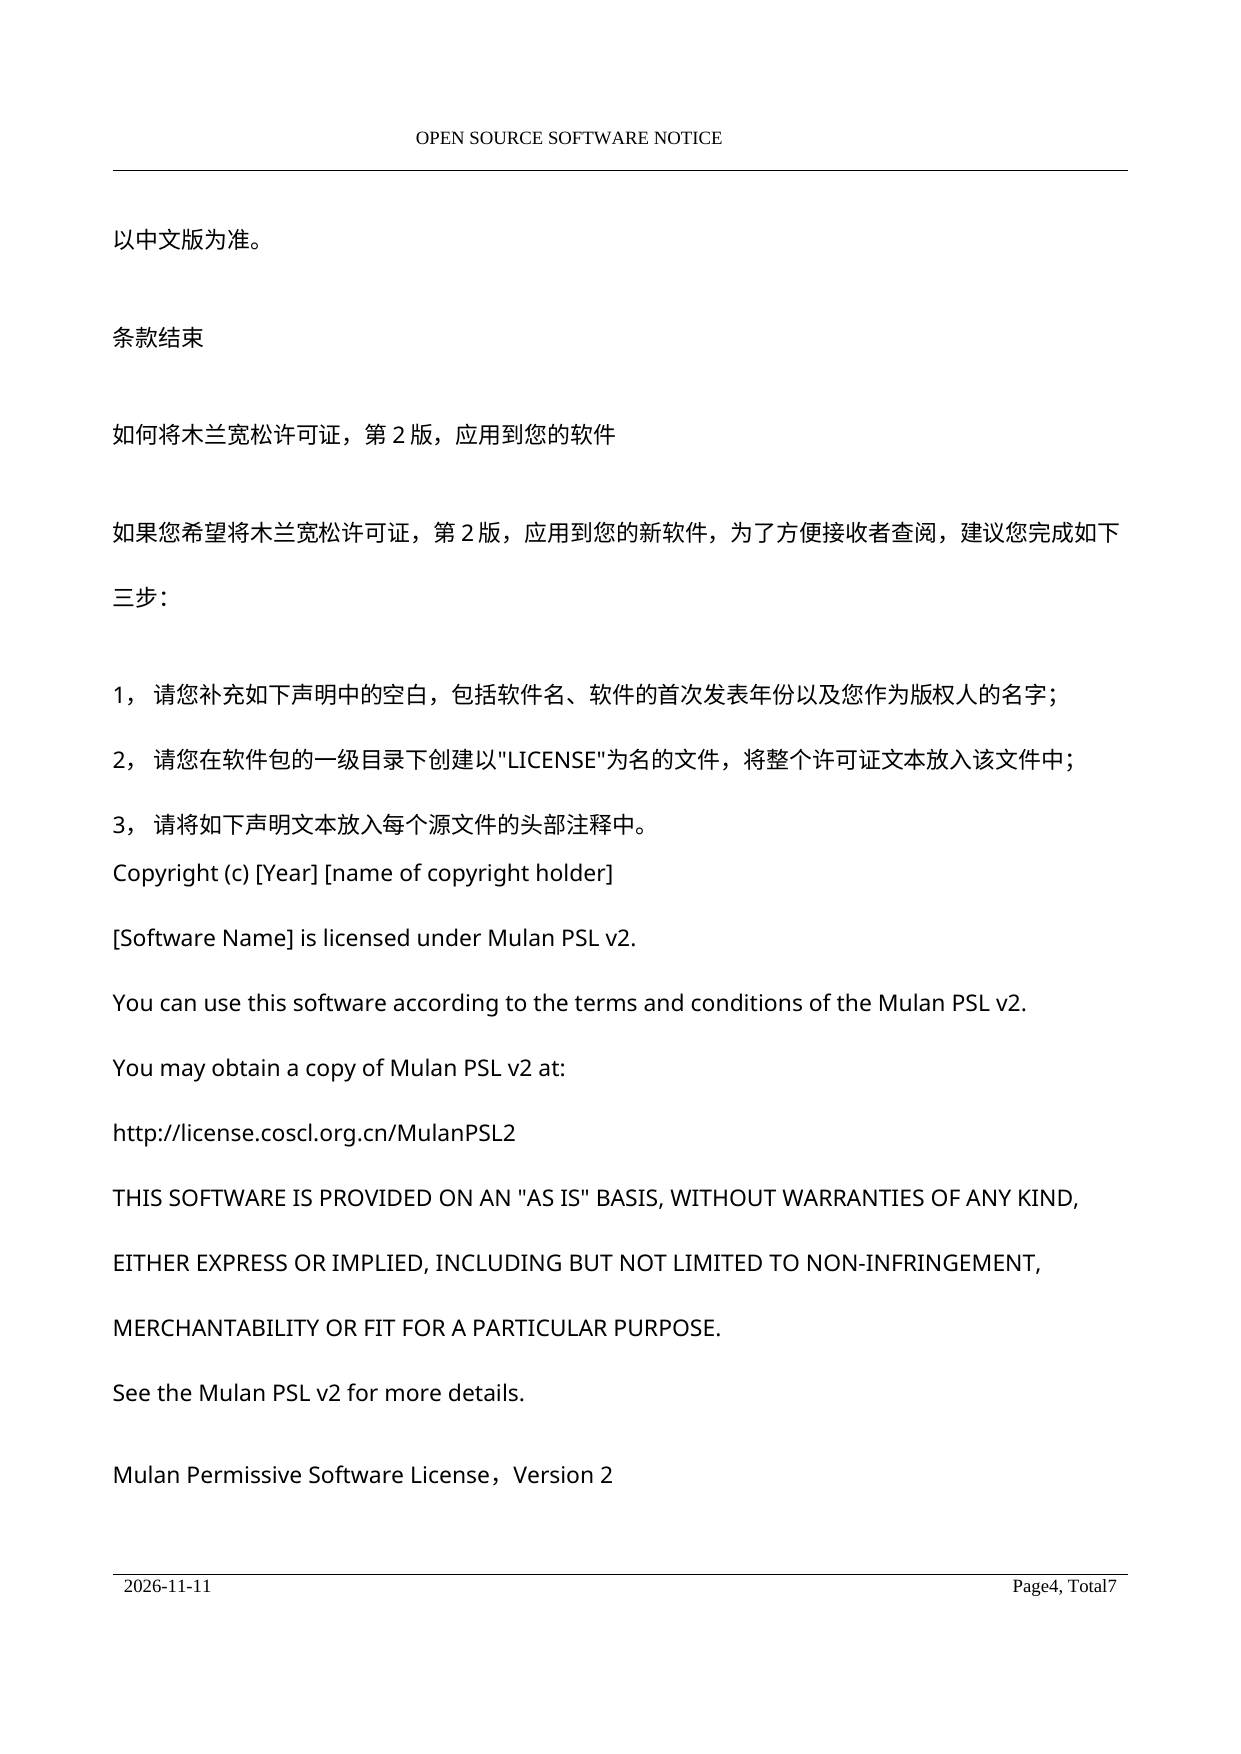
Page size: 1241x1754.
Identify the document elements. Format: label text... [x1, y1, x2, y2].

text EITHER EXPRESS OR IMPLIED, INCLUDING BUT NOT LIMITED TO NON-INFRINGEMENT, [112, 1246, 1128, 1279]
text See the Mulan PSL v2 for more details. [112, 1376, 1128, 1409]
text You can use this software according to the terms and conditions of the Mulan PSL v2. [112, 986, 1128, 1019]
text Mulan Permissive Software License，Version 2 [112, 1441, 1128, 1506]
text THIS SOFTWARE IS PROVIDED ON AN "AS IS" BASIS, WITHOUT WARRANTIES OF ANY KIND, [112, 1181, 1128, 1214]
text 3， 请将如下声明文本放入每个源文件的头部注释中。 [112, 791, 1128, 856]
text 2， 请您在软件包的一级目录下创建以"LICENSE"为名的文件，将整个许可证文本放入该文件中； [112, 726, 1128, 791]
text [Software Name] is licensed under Mulan PSL v2. [112, 921, 1128, 954]
text 1， 请您补充如下声明中的空白，包括软件名、软件的首次发表年份以及您作为版权人的名字； [112, 661, 1128, 726]
text Copyright (c) [Year] [name of copyright holder] [112, 856, 1128, 889]
text 条款结束 [112, 304, 1128, 369]
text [112, 206, 1128, 271]
text 如果您希望将木兰宽松许可证，第2版，应用到您的新软件，为了方便接收者查阅，建议您完成如下三步： [112, 499, 1128, 629]
text MERCHANTABILITY OR FIT FOR A PARTICULAR PURPOSE. [112, 1311, 1128, 1344]
text You may obtain a copy of Mulan PSL v2 at: [112, 1051, 1128, 1084]
text http://license.coscl.org.cn/MulanPSL2 [112, 1116, 1128, 1149]
text 如何将木兰宽松许可证，第2版，应用到您的软件 [112, 401, 1128, 466]
